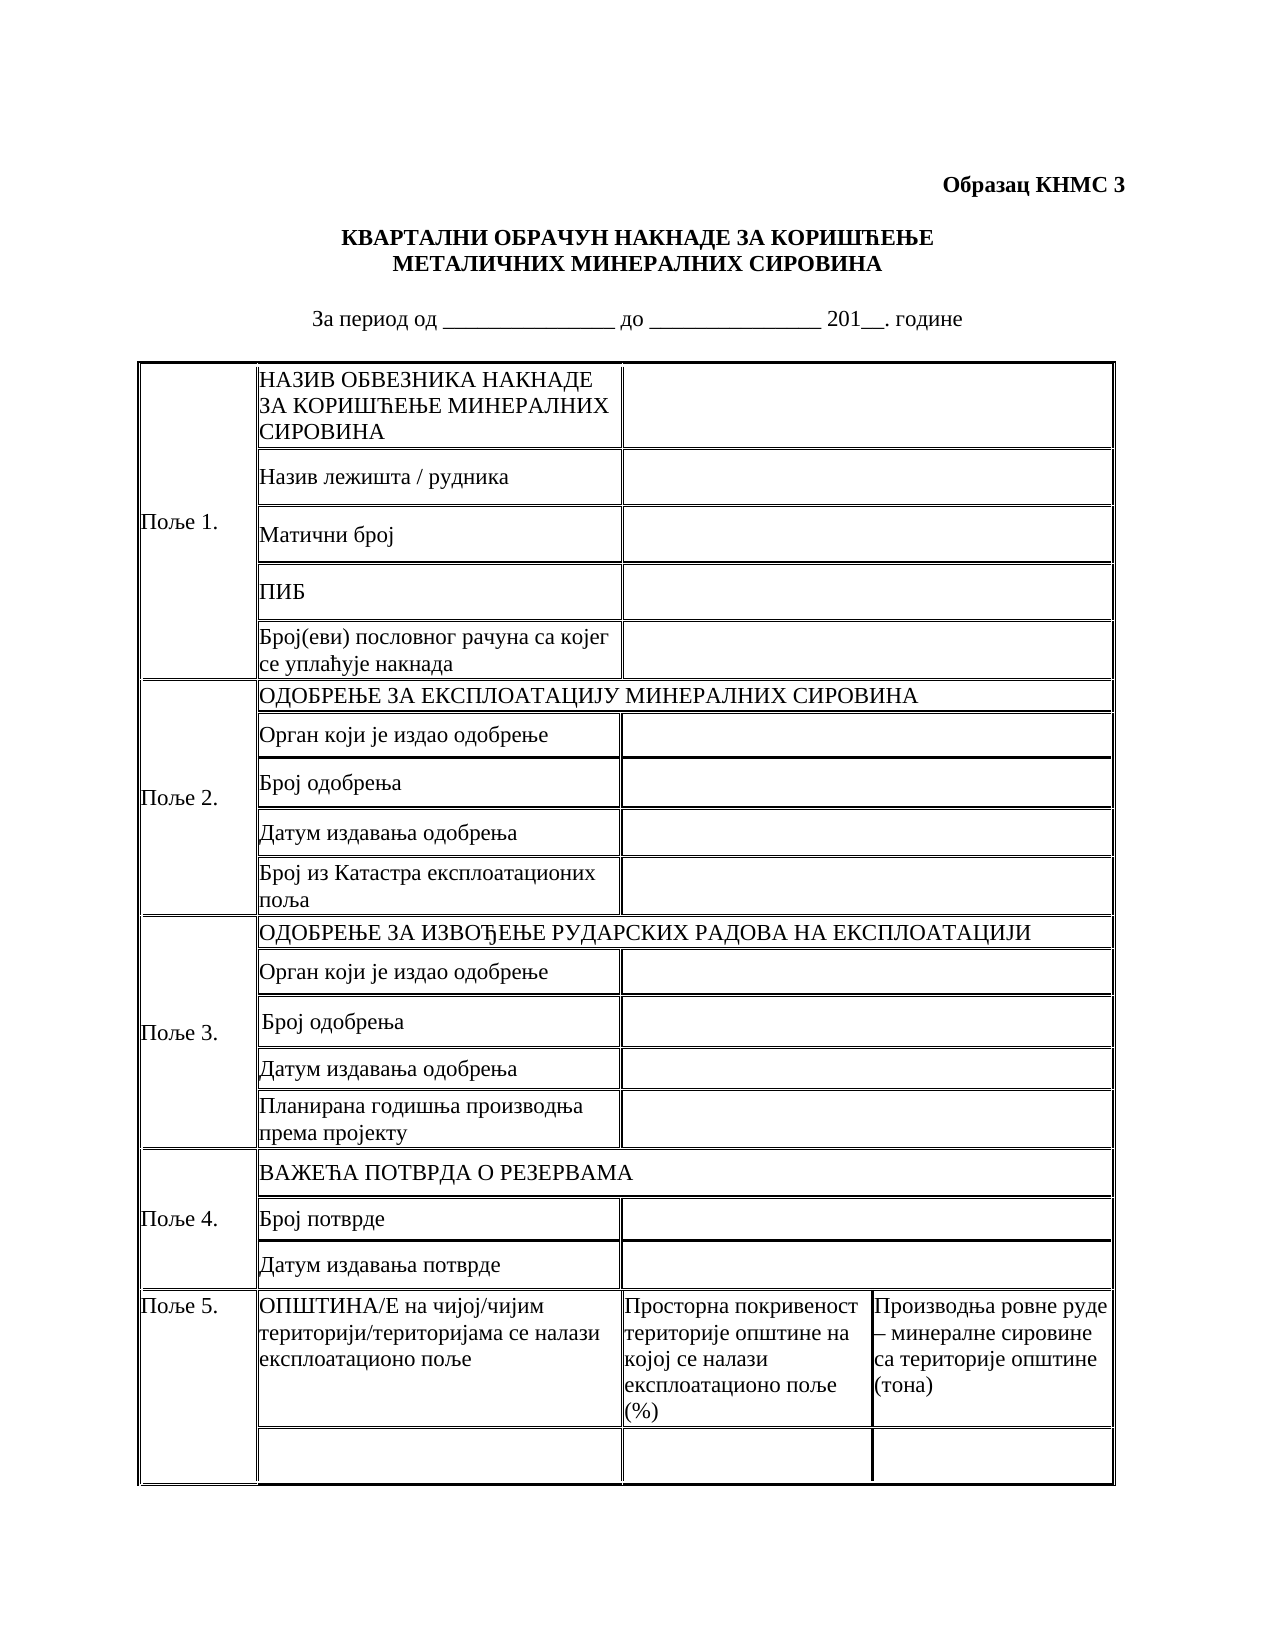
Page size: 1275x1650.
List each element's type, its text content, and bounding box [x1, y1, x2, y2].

table_cell [872, 1426, 1114, 1483]
table_header НАЗИВ ОБВЕЗНИКА НАКНАДЕ ЗА КОРИШЋЕЊЕ МИНЕРАЛНИХ СИРОВИНА [258, 364, 623, 446]
table_cell [624, 561, 1113, 618]
table_cell Датум издавања одобрења [259, 1049, 619, 1088]
table_cell [624, 619, 1113, 678]
table_cell Планирана годишња производња према пројекту [259, 1091, 619, 1147]
table_cell Број(еви) пословног рачуна са којег се уплаћује накнада [259, 622, 621, 678]
table_cell Матични број [259, 507, 621, 561]
table_header [623, 364, 1112, 446]
table_cell [623, 993, 1113, 1046]
table_cell [623, 1429, 872, 1483]
table_cell Број из Катастра експлоатационих поља [259, 858, 619, 914]
table_cell Поље 3. [139, 914, 257, 1147]
table_cell Орган који је издао одобрење [259, 714, 619, 756]
table_cell Производња ровне руде – минералне сировине са територије општине (тона) [874, 1288, 1113, 1426]
table_cell [623, 710, 1113, 756]
table_cell Просторна покривеност територије општине на којој се налази експлоатационо поље (%) [624, 1291, 871, 1426]
table_cell [621, 1046, 1114, 1088]
table_cell Назив лежишта / рудника [259, 450, 621, 504]
table_cell [623, 504, 1114, 561]
table_cell [623, 1195, 1113, 1239]
table_cell ПИБ [259, 565, 621, 618]
text Образац КНМС 3 [150, 171, 1125, 197]
table_cell Поље 2. [139, 678, 257, 914]
table_cell [623, 806, 1113, 855]
table_cell ОДОБРЕЊЕ ЗА ЕКСПЛОАТАЦИЈУ МИНЕРАЛНИХ СИРОВИНА [258, 678, 1114, 710]
table_cell Датум издавања потврде [259, 1242, 619, 1287]
table_cell ОДОБРЕЊЕ ЗА ИЗВОЂЕЊЕ РУДАРСКИХ РАДОВА НА ЕКСПЛОАТАЦИЈИ [258, 914, 1114, 946]
table_cell Број потврде [259, 1199, 619, 1239]
text КВАРТАЛНИ ОБРАЧУН НАКНАДЕ ЗА КОРИШЋЕЊЕ МЕТАЛИЧНИХ МИНЕРАЛНИХ СИРОВИНА [150, 223, 1125, 276]
table_cell [258, 1429, 623, 1483]
table_cell Поље 4. [139, 1147, 257, 1287]
table_cell Орган који је издао одобрење [259, 950, 619, 993]
table_cell [621, 855, 1114, 914]
table_cell Број одобрења [259, 759, 619, 806]
text За период од _______________ до _______________ 201__. године [150, 305, 1125, 332]
table_cell ОПШТИНА/Е на чијој/чијим територији/територијама се налази експлоатационо поље [259, 1291, 621, 1426]
table_cell [621, 946, 1113, 993]
table_cell Датум издавања одобрења [259, 810, 619, 855]
table_cell [621, 1088, 1114, 1147]
table_cell ВАЖЕЋА ПОТВРДА О РЕЗЕРВАМА [258, 1147, 1114, 1195]
table_cell [624, 446, 1113, 504]
table_header Поље 1. [141, 364, 257, 678]
table_cell [623, 1239, 1112, 1287]
table_cell [623, 756, 1112, 806]
table_cell Број одобрења [259, 997, 619, 1046]
table_cell Поље 5. [141, 1288, 257, 1483]
